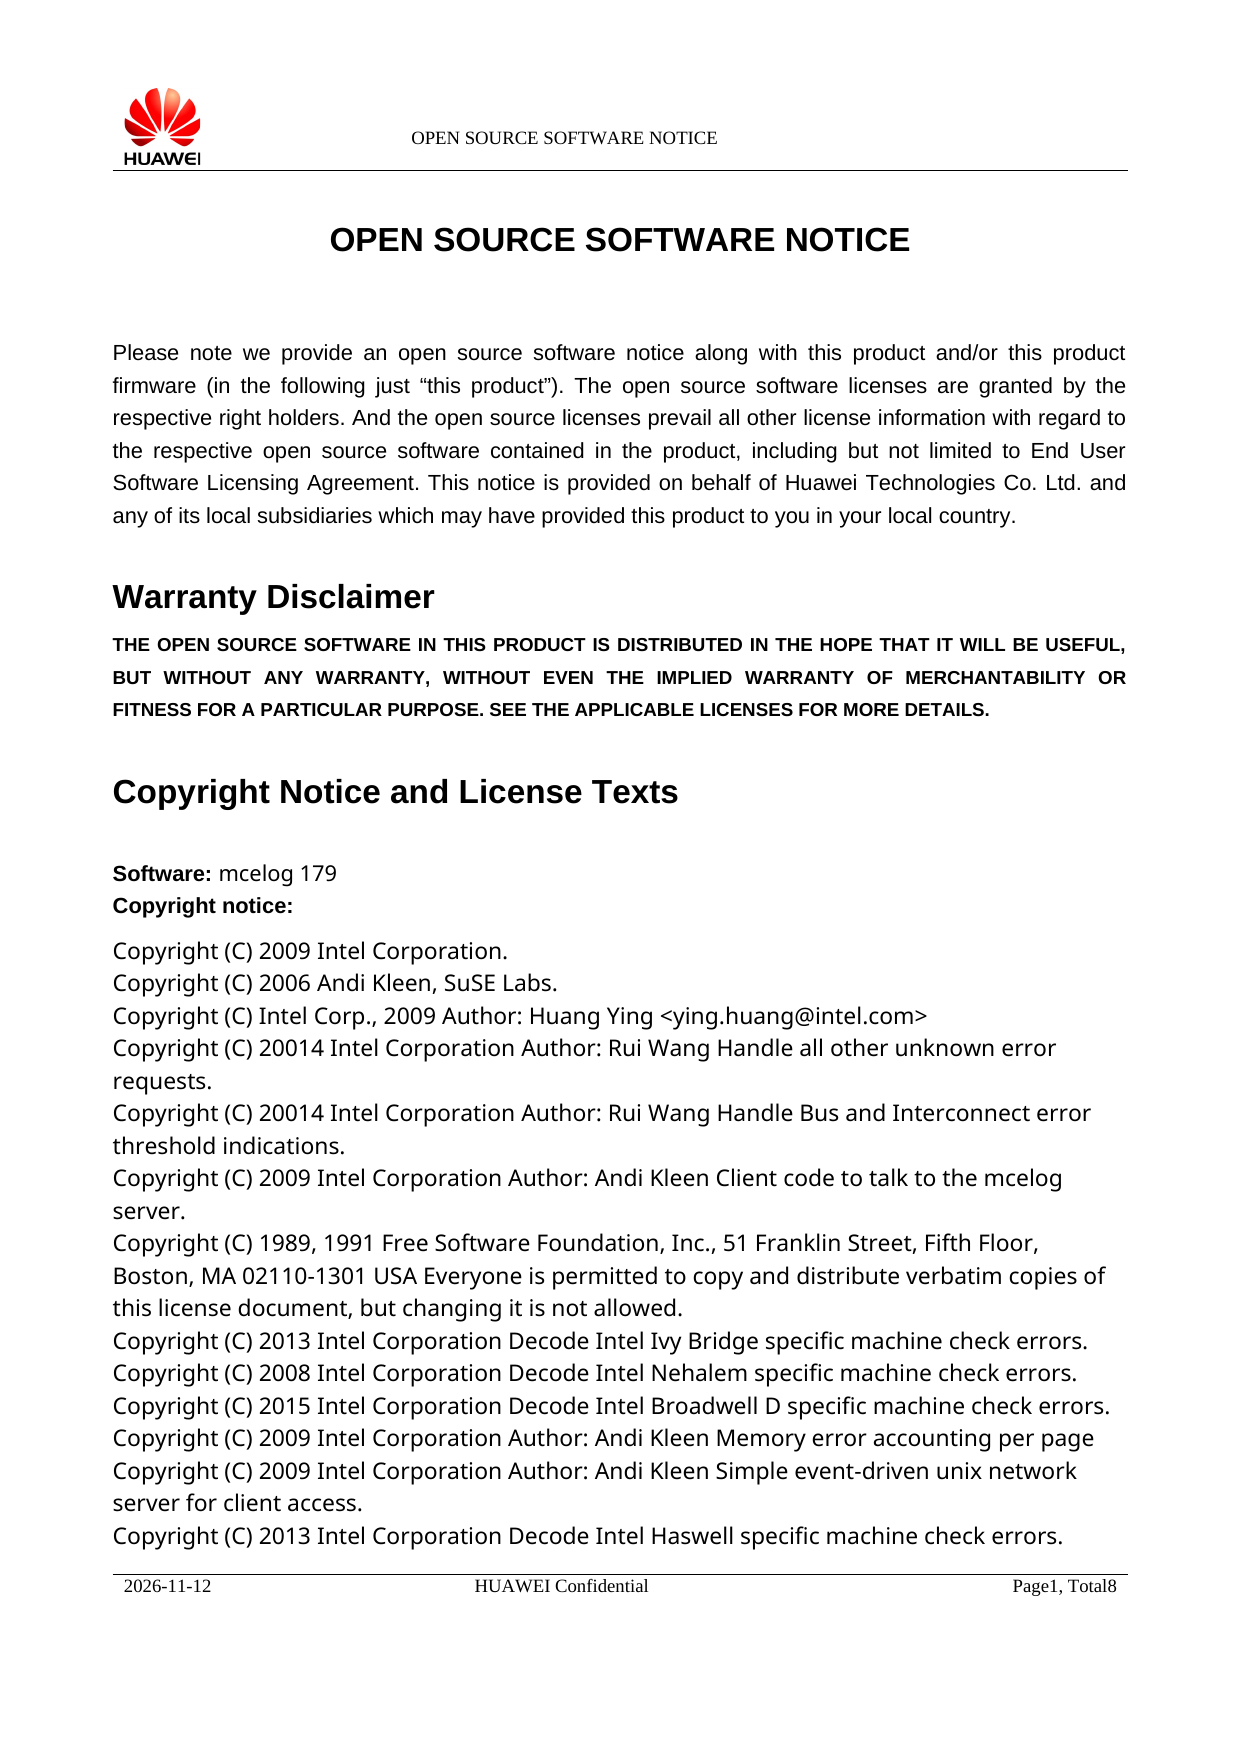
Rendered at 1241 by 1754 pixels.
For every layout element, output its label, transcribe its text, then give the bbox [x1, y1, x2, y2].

text Please note we provide an open source software notice along with this product and/or this product firmware (in the following just “this product”). The open source software licenses are granted by the respective right holders. And the open source licenses prevail all other license information with regard to the respective open source software contained in the product, including but not limited to End User Software Licensing Agreement. This notice is provided on behalf of Huawei Technologies Co. Ltd. and any of its local subsidiaries which may have provided this product to you in your local country. [112, 336, 1128, 531]
picture [124, 88, 201, 165]
text Copyright notice: [112, 889, 1128, 921]
title Software: mcelog 179 [112, 856, 1128, 889]
text Warranty Disclaimer [112, 564, 1128, 629]
text OPEN SOURCE SOFTWARE NOTICE [112, 206, 1128, 271]
text Copyright Notice and License Texts [112, 759, 1128, 824]
text The open source software in this product is distributed in the hope that it will be useful, but WITHOUT ANY WARRANTY, without even the implied warranty of MERCHANTABILITY or FITNESS FOR A PARTICULAR PURPOSE. See the applicable licenses for more details. [112, 629, 1128, 726]
